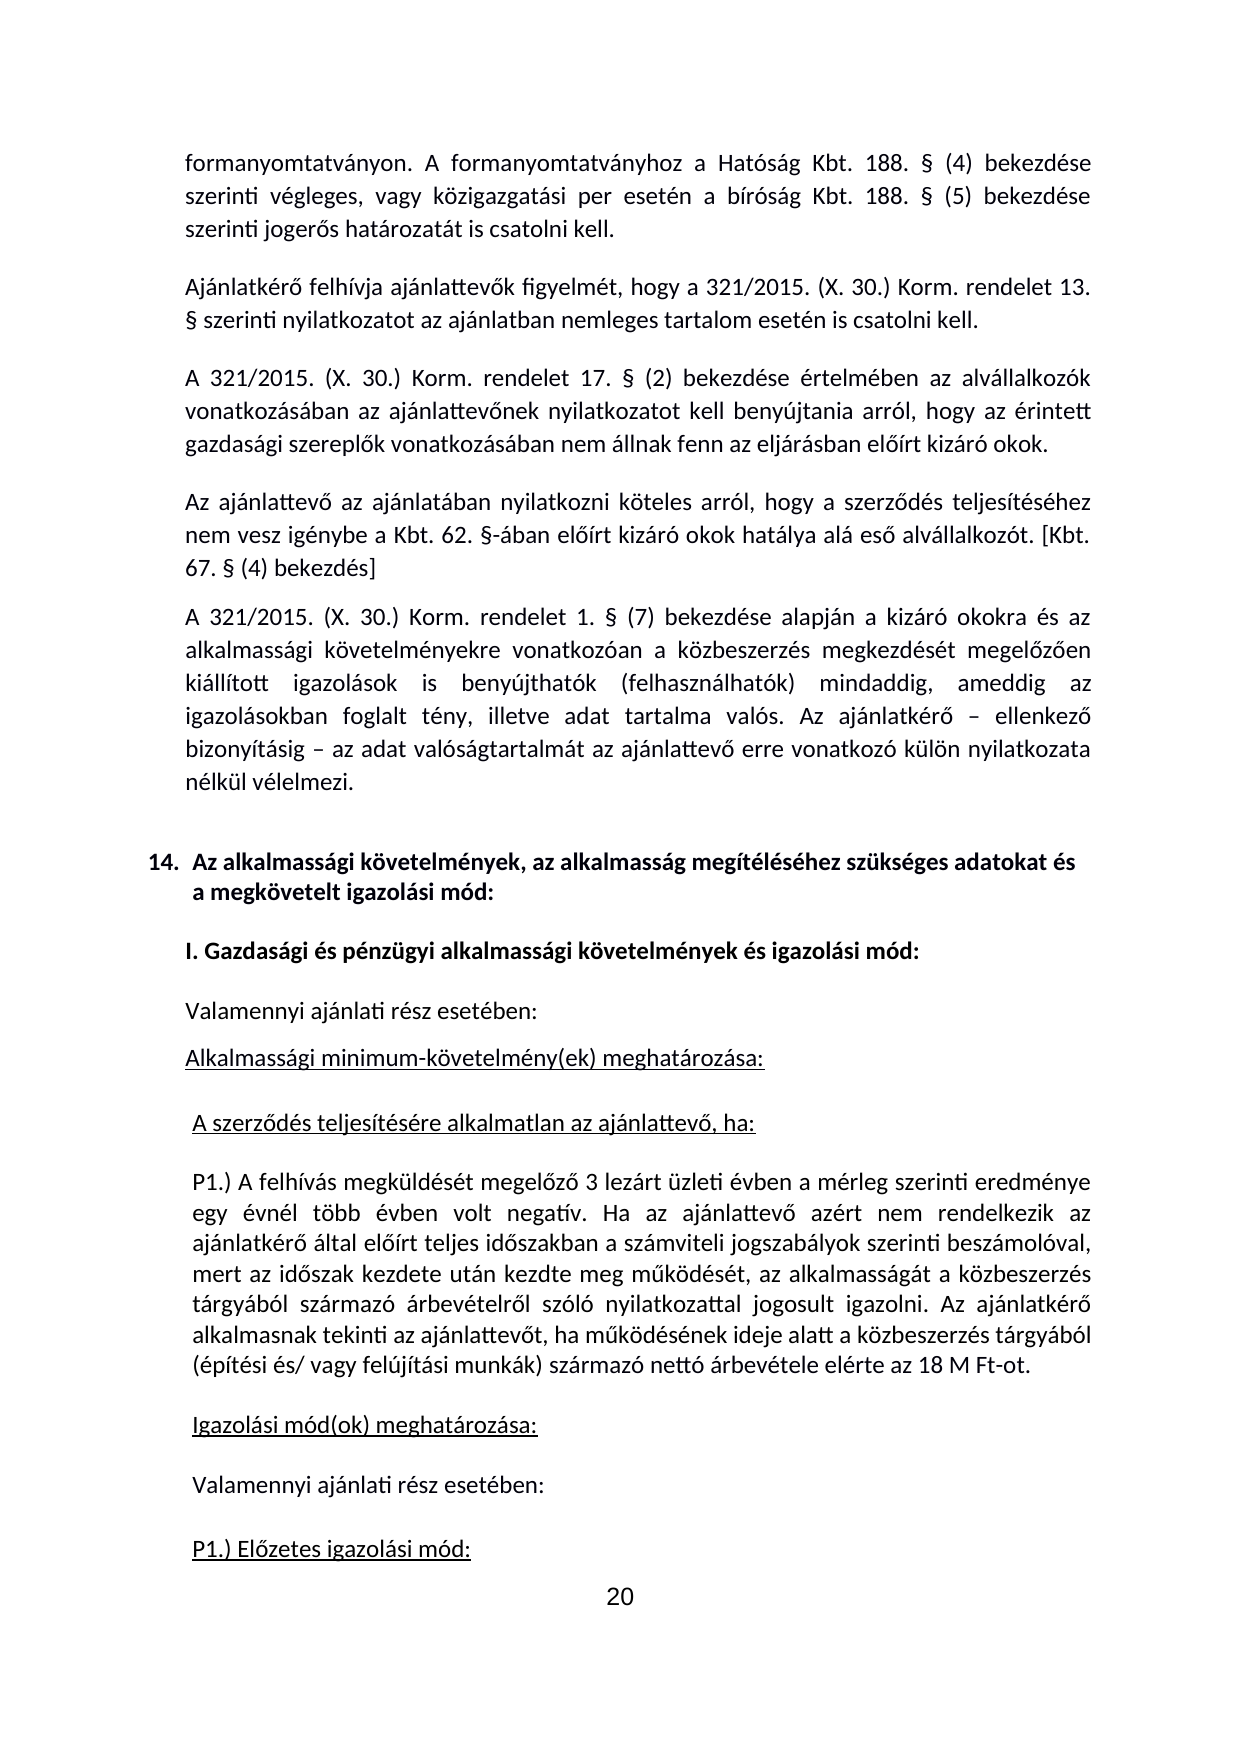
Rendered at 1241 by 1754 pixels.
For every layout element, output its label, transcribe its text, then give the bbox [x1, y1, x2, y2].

text Valamennyi ajánlati rész esetében: [185, 995, 1093, 1026]
text A szerződés teljesítésére alkalmatlan az ajánlattevő, ha: [192, 1107, 1093, 1137]
text P1.) A felhívás megküldését megelőző 3 lezárt üzleti évben a mérleg szerinti eredménye egy évnél több évben volt negatív. Ha az ajánlattevő azért nem rendelkezik az ajánlatkérő által előírt teljes időszakban a számviteli jogszabályok szerinti beszámolóval, mert az időszak kezdete után kezdte meg működését, az alkalmasságát a közbeszerzés tárgyából származó árbevételről szóló nyilatkozattal jogosult igazolni. Az ajánlatkérő alkalmasnak tekinti az ajánlattevőt, ha működésének ideje alatt a közbeszerzés tárgyából (építési és/ vagy felújítási munkák) származó nettó árbevétele elérte az 18 M Ft-ot. [192, 1166, 1093, 1380]
text Az ajánlattevő az ajánlatában nyilatkozni köteles arról, hogy a szerződés teljesítéséhez nem vesz igénybe a Kbt. 62. §-ában előírt kizáró okok hatálya alá eső alvállalkozót. [Kbt. 67. § (4) bekezdés] [185, 486, 1093, 582]
text I. Gazdasági és pénzügyi alkalmassági követelmények és igazolási mód: [185, 935, 1093, 966]
text A 321/2015. (X. 30.) Korm. rendelet 17. § (2) bekezdése értelmében az alvállalkozók vonatkozásában az ajánlattevőnek nyilatkozatot kell benyújtania arról, hogy az érintett gazdasági szereplők vonatkozásában nem állnak fenn az eljárásban előírt kizáró okok. [185, 362, 1093, 458]
text P1.) Előzetes igazolási mód: [192, 1533, 1093, 1564]
text Alkalmassági minimum-követelmény(ek) meghatározása: [177, 1043, 1093, 1073]
text 14. Az alkalmassági követelmények, az alkalmasság megítéléséhez szükséges adatokat és a megkövetelt igazolási mód: [148, 846, 1077, 907]
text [185, 148, 1093, 244]
text Valamennyi ajánlati rész esetében: [185, 1469, 1093, 1499]
text A 321/2015. (X. 30.) Korm. rendelet 1. § (7) bekezdése alapján a kizáró okokra és az alkalmassági követelményekre vonatkozóan a közbeszerzés megkezdését megelőzően kiállított igazolások is benyújthatók (felhasználhatók) mindaddig, ameddig az igazolásokban foglalt tény, illetve adat tartalma valós. Az ajánlatkérő – ellenkező bizonyításig – az adat valóságtartalmát az ajánlattevő erre vonatkozó külön nyilatkozata nélkül vélelmezi. [185, 601, 1093, 796]
text Ajánlatkérő felhívja ajánlattevők figyelmét, hogy a 321/2015. (X. 30.) Korm. rendelet 13. § szerinti nyilatkozatot az ajánlatban nemleges tartalom esetén is csatolni kell. [185, 271, 1093, 335]
text Igazolási mód(ok) meghatározása: [192, 1409, 1093, 1440]
